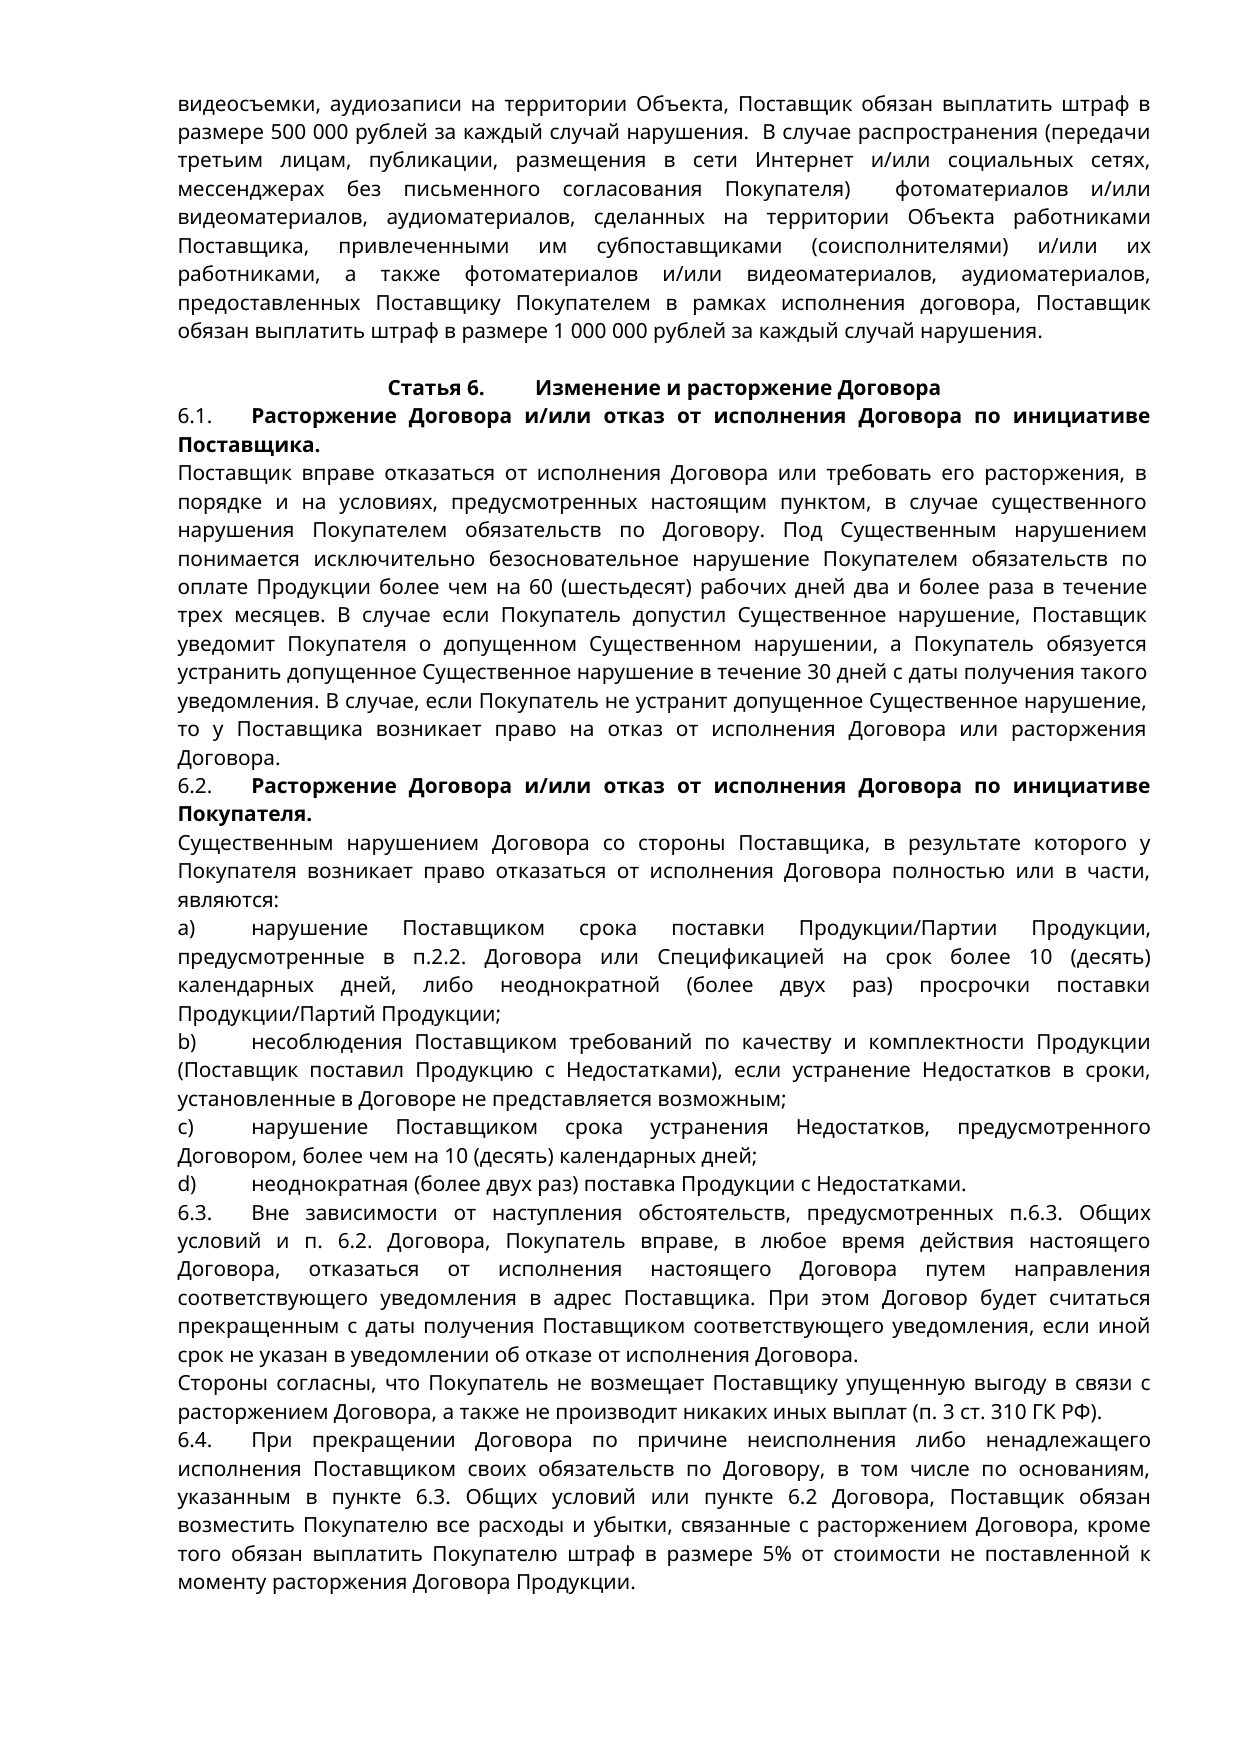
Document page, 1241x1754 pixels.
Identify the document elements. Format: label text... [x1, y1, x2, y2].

list Расторжение Договора и/или отказ от исполнения Договора по инициативе Поставщика. [177, 401, 1152, 458]
list При прекращении Договора по причине неисполнения либо ненадлежащего исполнения Поставщиком своих обязательств по Договору, в том числе по основаниям, указанным в пункте 6.3. Общих условий или пункте 6.2 Договора, Поставщик обязан возместить Покупателю все расходы и убытки, связанные с расторжением Договора, кроме того обязан выплатить Покупателю штраф в размере 5% от стоимости не поставленной к моменту расторжения Договора Продукции. [177, 1425, 1152, 1596]
list нарушение Поставщиком срока поставки Продукции/Партии Продукции, предусмотренные в п.2.2. Договора или Спецификацией на срок более 10 (десять) календарных дней, либо неоднократной (более двух раз) просрочки поставки Продукции/Партий Продукции; [177, 913, 1152, 1027]
list Изменение и расторжение Договора [177, 373, 1152, 401]
text Существенным нарушением Договора со стороны Поставщика, в результате которого у Покупателя возникает право отказаться от исполнения Договора полностью или в части, являются: [177, 828, 1152, 913]
text Стороны согласны, что Покупатель не возмещает Поставщику упущенную выгоду в связи с расторжением Договора, а также не производит никаких иных выплат (п. 3 ст. 310 ГК РФ). [177, 1368, 1152, 1425]
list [177, 89, 1152, 344]
list несоблюдения Поставщиком требований по качеству и комплектности Продукции (Поставщик поставил Продукцию с Недостатками), если устранение Недостатков в сроки, установленные в Договоре не представляется возможным; [177, 1027, 1152, 1112]
list неоднократная (более двух раз) поставка Продукции с Недостатками. [177, 1169, 1152, 1198]
list Расторжение Договора и/или отказ от исполнения Договора по инициативе Покупателя. [177, 771, 1152, 828]
list нарушение Поставщиком срока устранения Недостатков, предусмотренного Договором, более чем на 10 (десять) календарных дней; [177, 1112, 1152, 1169]
list Вне зависимости от наступления обстоятельств, предусмотренных п.6.3. Общих условий и п. 6.2. Договора, Покупатель вправе, в любое время действия настоящего Договора, отказаться от исполнения настоящего Договора путем направления соответствующего уведомления в адрес Поставщика. При этом Договор будет считаться прекращенным с даты получения Поставщиком соответствующего уведомления, если иной срок не указан в уведомлении об отказе от исполнения Договора. [177, 1198, 1152, 1368]
text Поставщик вправе отказаться от исполнения Договора или требовать его расторжения, в порядке и на условиях, предусмотренных настоящим пунктом, в случае существенного нарушения Покупателем обязательств по Договору. Под Существенным нарушением понимается исключительно безосновательное нарушение Покупателем обязательств по оплате Продукции более чем на 60 (шестьдесят) рабочих дней два и более раза в течение трех месяцев. В случае если Покупатель допустил Существенное нарушение, Поставщик уведомит Покупателя о допущенном Существенном нарушении, а Покупатель обязуется устранить допущенное Существенное нарушение в течение 30 дней с даты получения такого уведомления. В случае, если Покупатель не устранит допущенное Существенное нарушение, то у Поставщика возникает право на отказ от исполнения Договора или расторжения Договора. [177, 458, 1148, 771]
